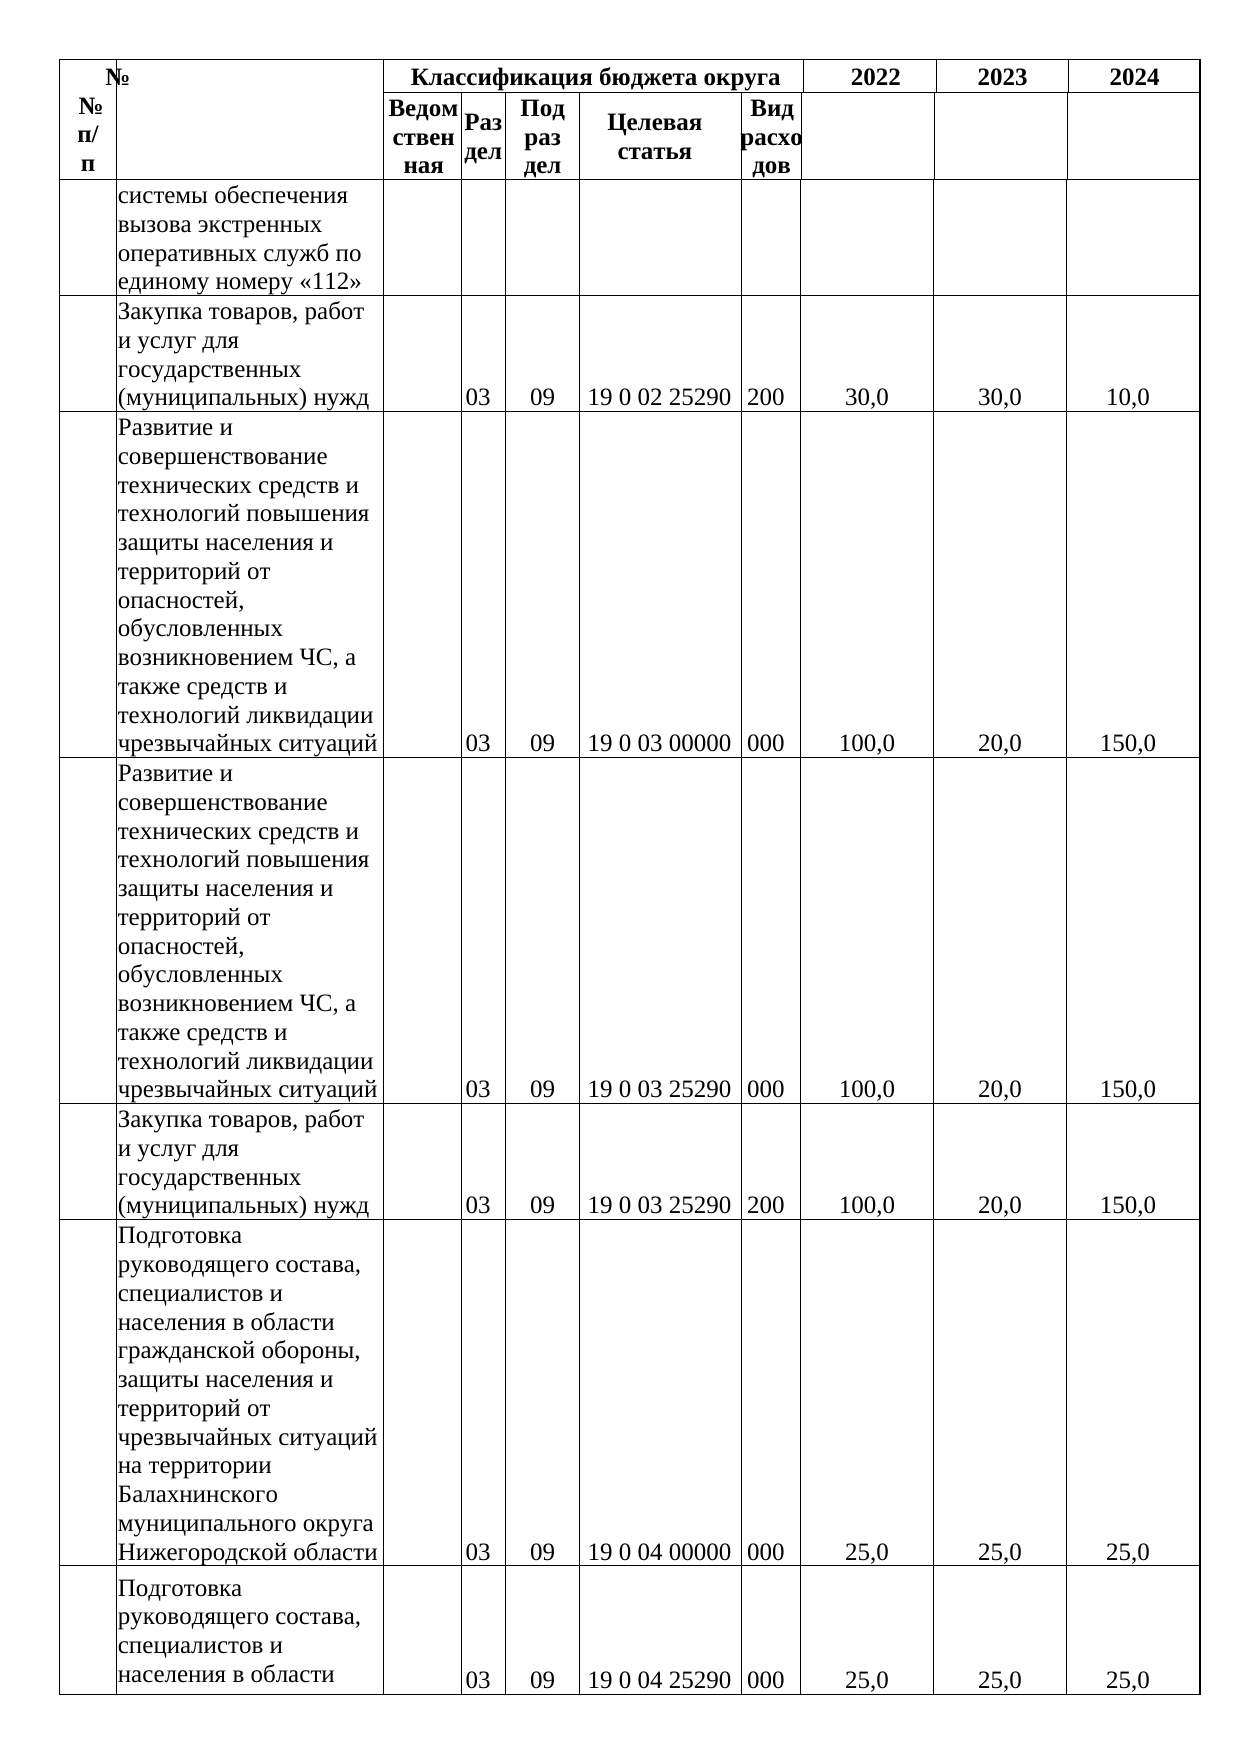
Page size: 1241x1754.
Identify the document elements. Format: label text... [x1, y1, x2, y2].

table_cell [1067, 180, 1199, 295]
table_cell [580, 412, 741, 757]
table_cell Под раз дел [506, 93, 579, 179]
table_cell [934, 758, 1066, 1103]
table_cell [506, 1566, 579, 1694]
table_cell Вид расхо дов [742, 93, 801, 179]
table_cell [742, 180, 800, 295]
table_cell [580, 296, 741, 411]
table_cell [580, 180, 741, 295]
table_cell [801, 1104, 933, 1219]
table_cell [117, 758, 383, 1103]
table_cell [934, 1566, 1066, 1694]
table_cell Ведом ствен ная [384, 93, 461, 179]
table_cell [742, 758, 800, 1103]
table_header [117, 60, 383, 179]
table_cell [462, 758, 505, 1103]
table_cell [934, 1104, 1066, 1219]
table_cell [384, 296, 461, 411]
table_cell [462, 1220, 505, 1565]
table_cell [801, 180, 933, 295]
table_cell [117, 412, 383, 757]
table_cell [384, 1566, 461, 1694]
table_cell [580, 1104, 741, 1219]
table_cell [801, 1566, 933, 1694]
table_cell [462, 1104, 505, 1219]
table_header 2024 [1069, 60, 1199, 92]
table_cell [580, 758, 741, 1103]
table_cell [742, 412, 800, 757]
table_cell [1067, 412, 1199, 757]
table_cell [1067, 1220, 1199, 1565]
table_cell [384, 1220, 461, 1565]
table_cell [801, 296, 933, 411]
table_cell Целевая статья [580, 93, 741, 179]
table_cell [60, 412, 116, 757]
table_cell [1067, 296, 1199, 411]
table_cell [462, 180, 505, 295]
table_header 2022 [804, 60, 936, 92]
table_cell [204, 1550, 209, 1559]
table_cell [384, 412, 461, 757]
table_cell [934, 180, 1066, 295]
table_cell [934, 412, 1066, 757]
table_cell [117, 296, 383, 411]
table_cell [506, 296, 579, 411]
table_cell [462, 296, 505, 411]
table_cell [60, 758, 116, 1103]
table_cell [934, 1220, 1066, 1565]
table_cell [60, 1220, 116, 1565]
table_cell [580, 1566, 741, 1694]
table_cell [1068, 93, 1199, 179]
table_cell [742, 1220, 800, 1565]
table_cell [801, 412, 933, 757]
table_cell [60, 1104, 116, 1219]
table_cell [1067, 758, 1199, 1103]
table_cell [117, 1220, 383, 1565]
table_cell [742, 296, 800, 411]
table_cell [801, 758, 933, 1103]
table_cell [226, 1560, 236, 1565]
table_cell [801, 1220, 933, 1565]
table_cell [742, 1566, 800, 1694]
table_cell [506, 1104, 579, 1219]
table_cell [802, 93, 934, 179]
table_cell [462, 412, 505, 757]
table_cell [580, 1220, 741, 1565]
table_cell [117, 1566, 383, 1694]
table_header № №п/п [60, 60, 116, 179]
table_cell [935, 93, 1067, 179]
table_cell Раз дел [462, 93, 505, 179]
table_header 2023 [937, 60, 1068, 92]
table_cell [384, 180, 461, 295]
table_header Классификация бюджета округа [384, 60, 803, 92]
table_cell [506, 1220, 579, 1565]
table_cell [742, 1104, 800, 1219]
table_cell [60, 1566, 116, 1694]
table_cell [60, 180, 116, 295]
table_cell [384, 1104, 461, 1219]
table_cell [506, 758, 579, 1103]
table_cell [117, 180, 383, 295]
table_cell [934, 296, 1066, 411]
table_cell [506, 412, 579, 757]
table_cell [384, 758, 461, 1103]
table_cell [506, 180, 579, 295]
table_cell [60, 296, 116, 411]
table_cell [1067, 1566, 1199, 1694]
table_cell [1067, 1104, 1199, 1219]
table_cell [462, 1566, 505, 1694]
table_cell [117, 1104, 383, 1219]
